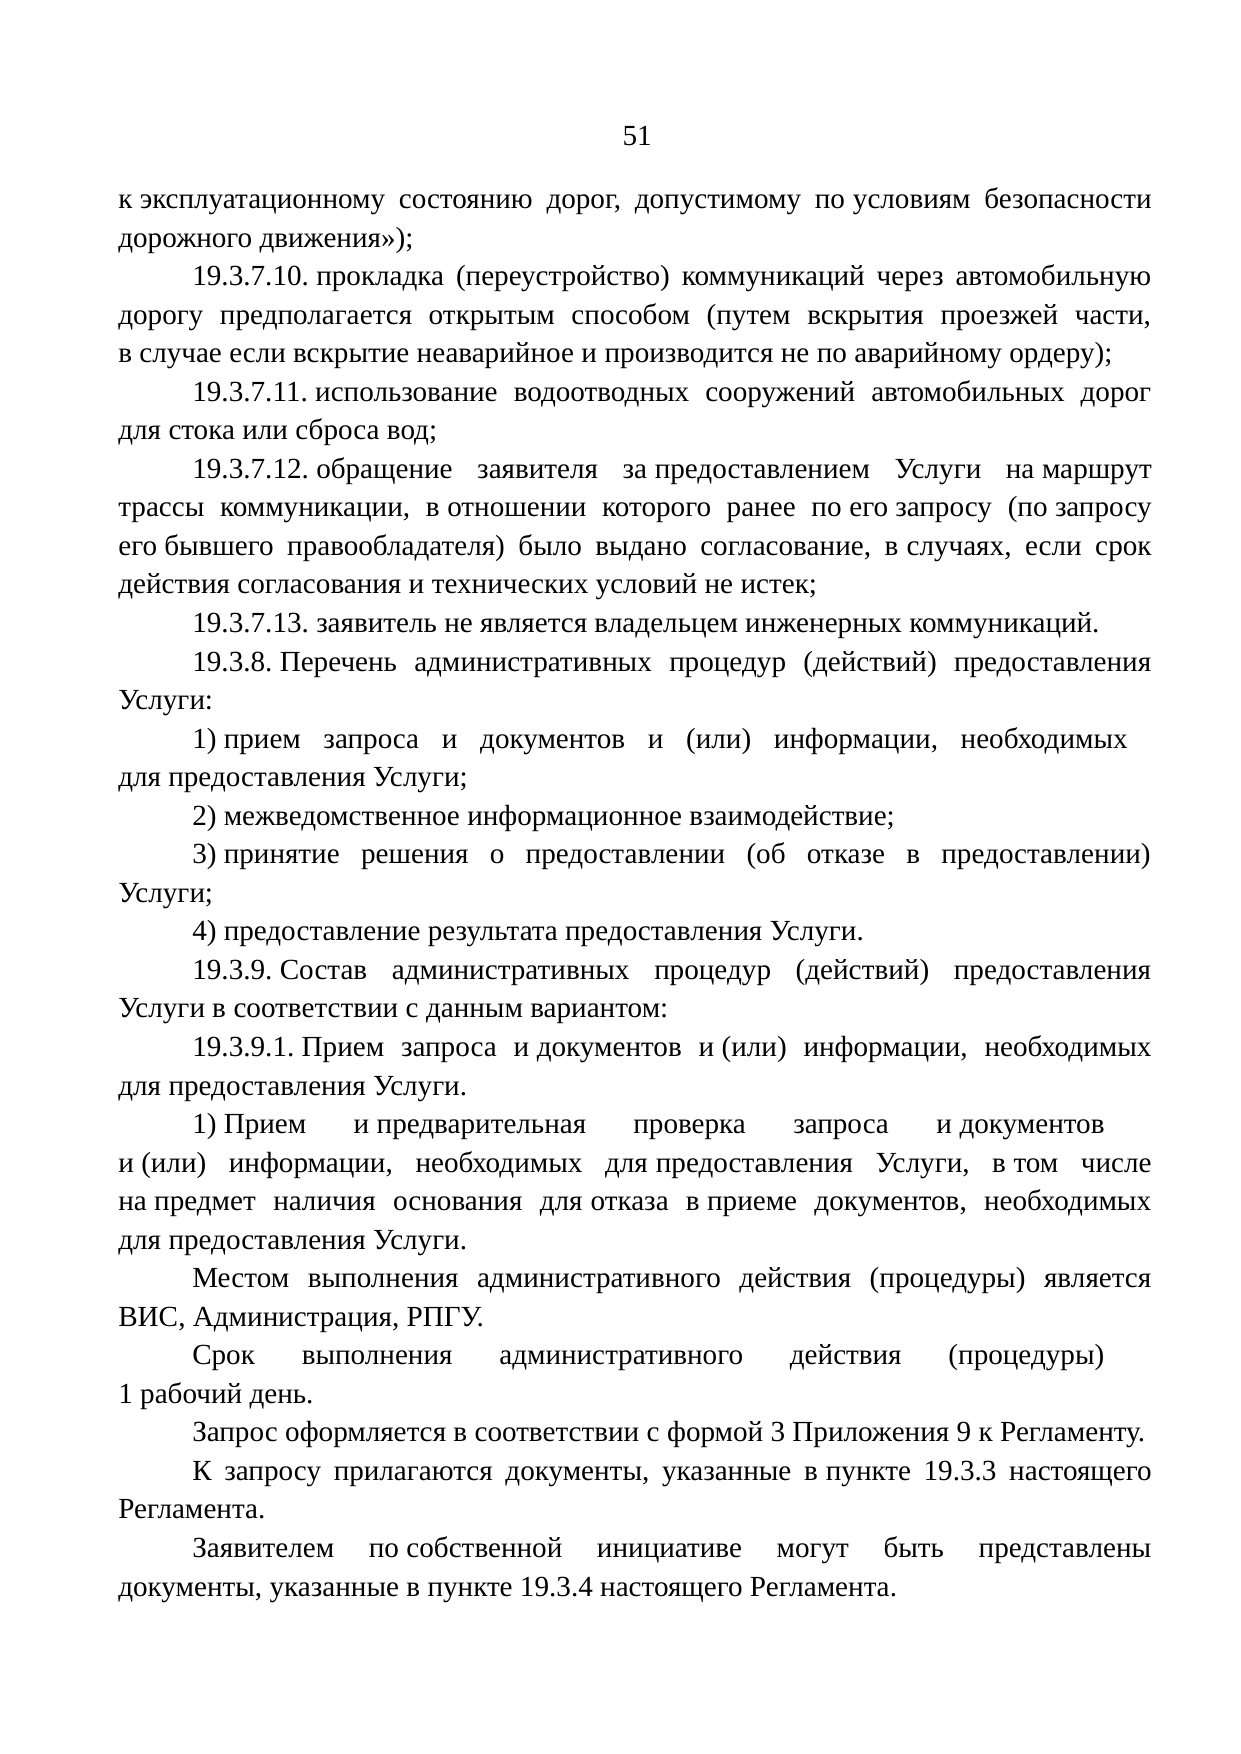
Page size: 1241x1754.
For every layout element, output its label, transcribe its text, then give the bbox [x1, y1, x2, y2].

text 3) принятие решения о предоставлении (об отказе в предоставлении) Услуги; [118, 836, 1152, 908]
text 19.3.7.10. прокладка (переустройство) коммуникаций через автомобильную дорогу предполагается открытым способом (путем вскрытия проезжей части, в случае если вскрытие неаварийное и производится не по аварийному ордеру); [118, 258, 1152, 369]
text 19.3.9.1. Прием запроса и документов и (или) информации, необходимых для предоставления Услуги. [118, 1029, 1152, 1101]
text Запрос оформляется в соответствии с формой 3 Приложения 9 к Регламенту. [118, 1414, 1152, 1448]
text Срок выполнения административного действия (процедуры) 1 рабочий день. [118, 1337, 1152, 1409]
text 1) прием запроса и документов и (или) информации, необходимых для предоставления Услуги; [118, 721, 1152, 793]
text 4) предоставление результата предоставления Услуги. [118, 913, 1152, 947]
text 19.3.9. Состав административных процедур (действий) предоставления Услуги в соответствии с данным вариантом: [118, 952, 1152, 1024]
text Местом выполнения административного действия (процедуры) является ВИС, Администрация, РПГУ. [118, 1260, 1152, 1332]
text 19.3.7.12. обращение заявителя за предоставлением Услуги на маршрут трассы коммуникации, в отношении которого ранее по его запросу (по запросу его бывшего правообладателя) было выдано согласование, в случаях, если срок действия согласования и технических условий не истек; [118, 451, 1152, 600]
text 19.3.8. Перечень административных процедур (действий) предоставления Услуги: [118, 644, 1152, 716]
text 19.3.7.13. заявитель не является владельцем инженерных коммуникаций. [118, 605, 1152, 639]
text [118, 181, 1152, 253]
text К запросу прилагаются документы, указанные в пункте 19.3.3 настоящего Регламента. [118, 1453, 1152, 1525]
text 19.3.7.11. использование водоотводных сооружений автомобильных дорог для стока или сброса вод; [118, 374, 1152, 446]
text 1) Прием и предварительная проверка запроса и документов и (или) информации, необходимых для предоставления Услуги, в том числе на предмет наличия основания для отказа в приеме документов, необходимых для предоставления Услуги. [118, 1106, 1152, 1255]
text Заявителем по собственной инициативе могут быть представлены документы, указанные в пункте 19.3.4 настоящего Регламента. [118, 1530, 1152, 1602]
text 2) межведомственное информационное взаимодействие; [118, 798, 1152, 831]
